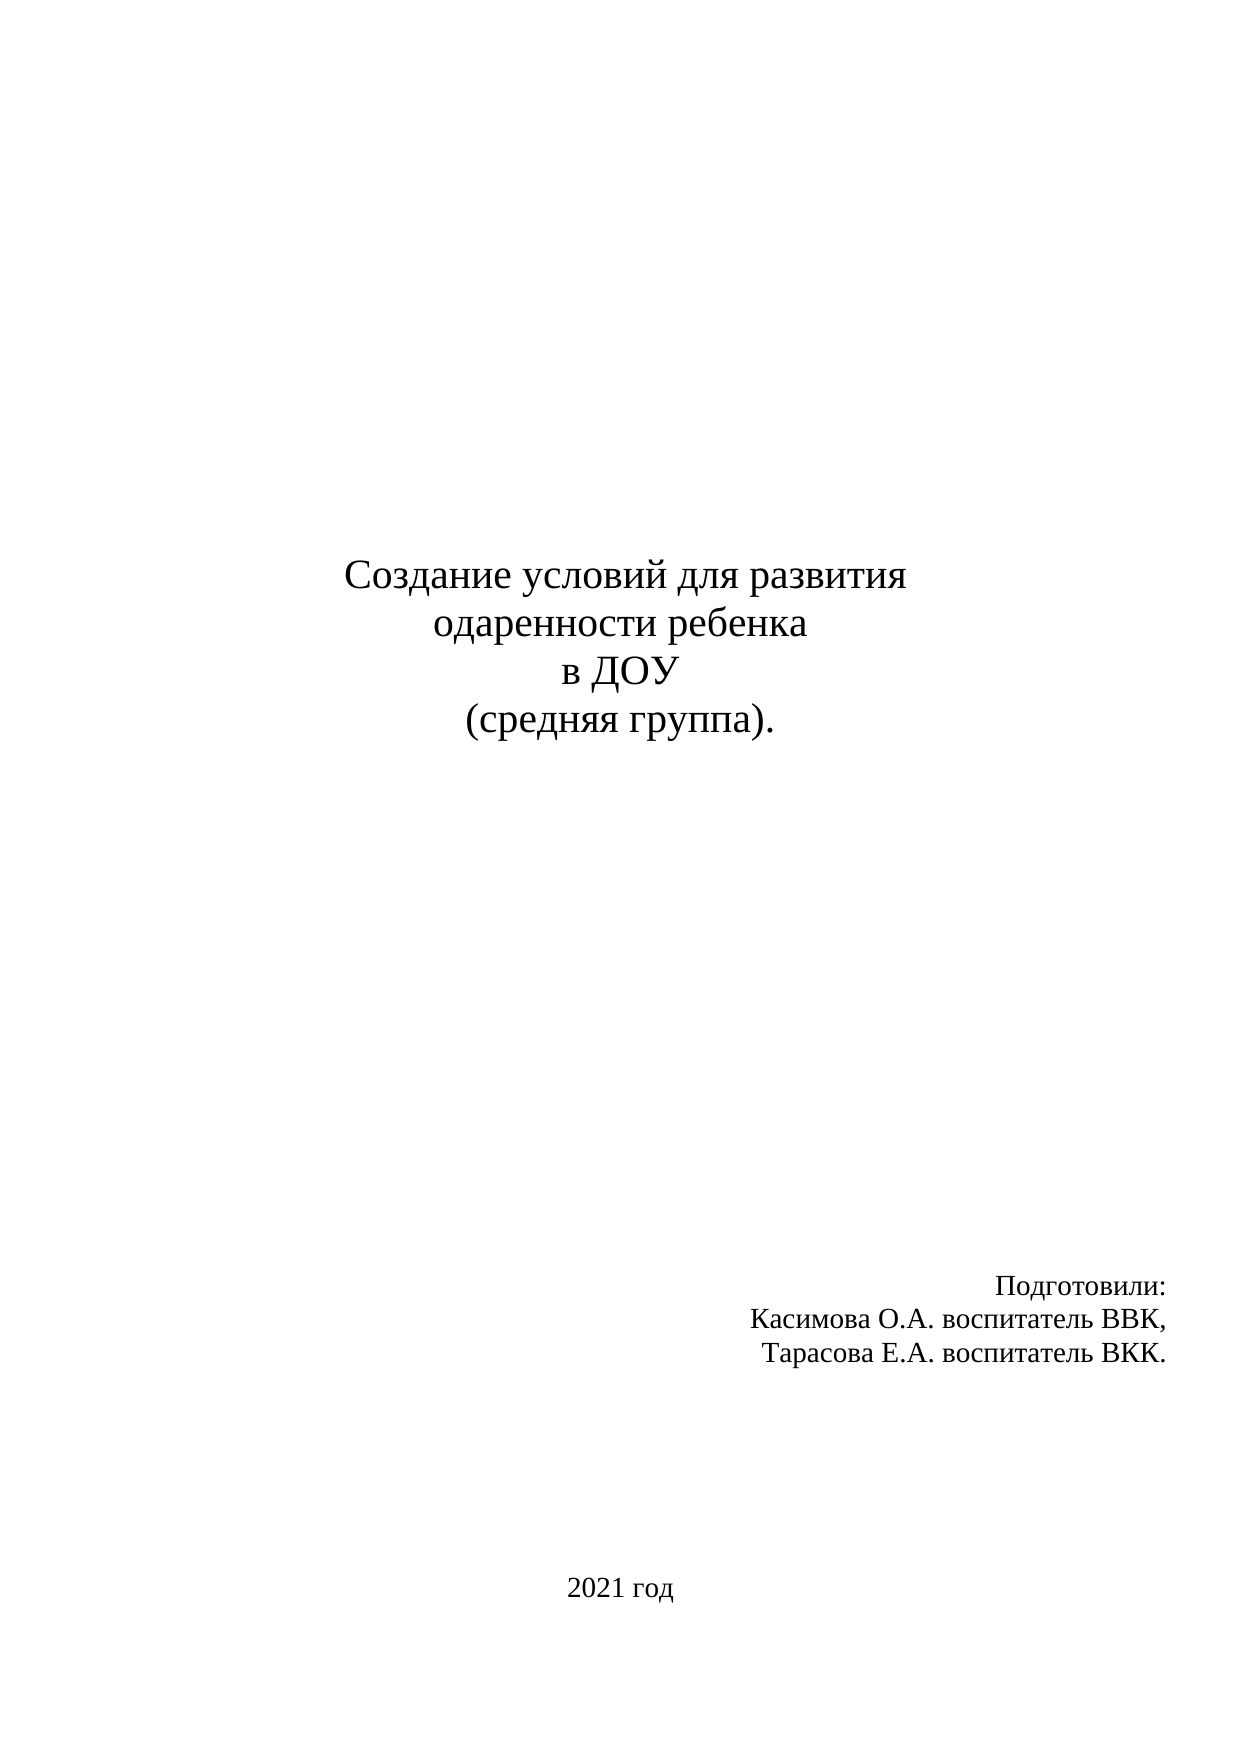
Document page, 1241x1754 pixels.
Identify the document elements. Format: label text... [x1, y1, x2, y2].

text 2021 год [74, 1570, 1167, 1603]
text Касимова О.А. воспитатель ВВК, [74, 1302, 1167, 1335]
text Тарасова Е.А. воспитатель ВКК. [74, 1335, 1167, 1369]
text в ДОУ [74, 645, 1167, 693]
text Подготовили: [74, 1268, 1167, 1302]
text Создание условий для развития [74, 549, 1167, 597]
text одаренности ребенка [74, 597, 1167, 645]
text (средняя группа). [74, 693, 1167, 741]
